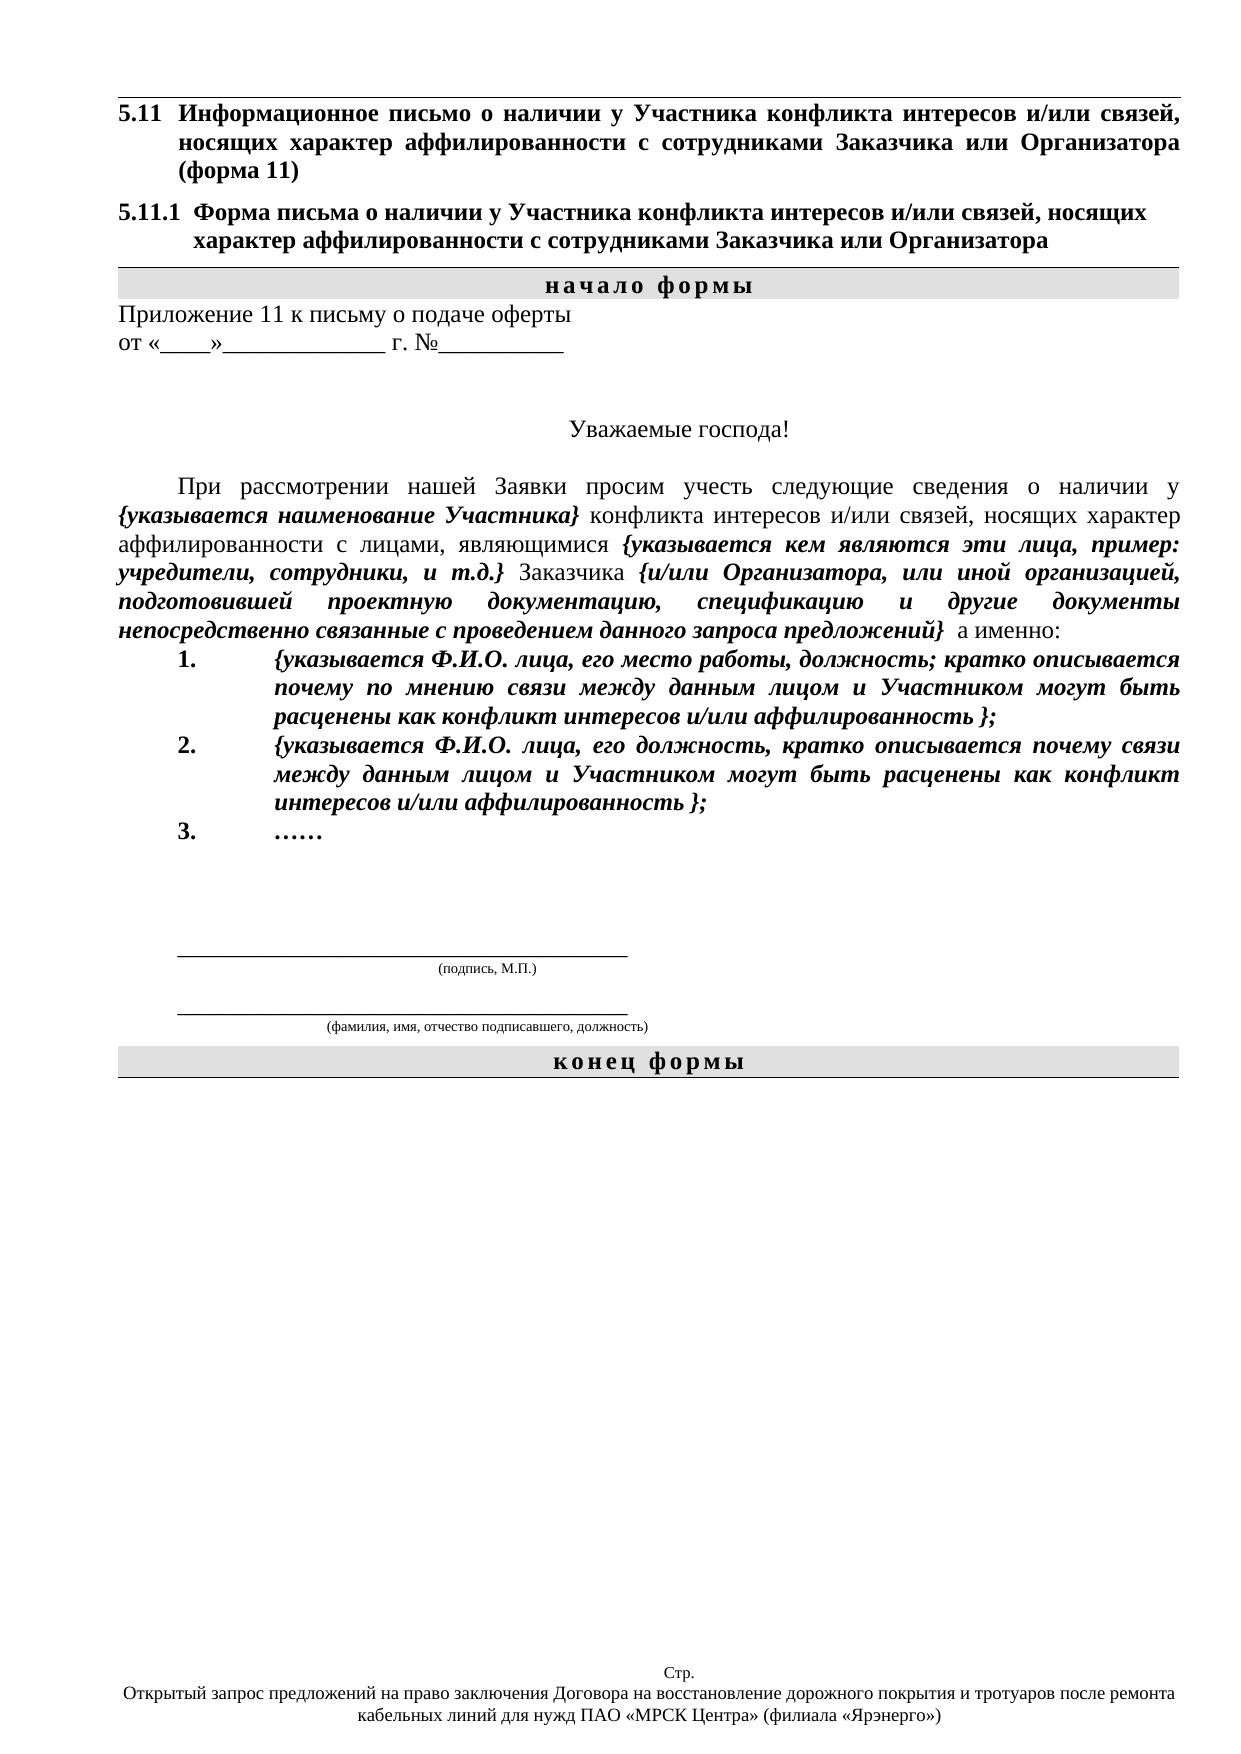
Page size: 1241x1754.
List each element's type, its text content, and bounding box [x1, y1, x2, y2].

list …… [177, 816, 1181, 845]
list {указывается Ф.И.О. лица, его должность, кратко описывается почему связи между данным лицом и Участником могут быть расценены как конфликт интересов и/или аффилированность }; [177, 730, 1181, 816]
text начало формы [118, 268, 1179, 299]
text Приложение 11 к письму о подаче оферты от «____»_____________ г. №__________ [118, 299, 1181, 356]
text ____________________________________ [118, 931, 1181, 960]
subtitle Форма письма о наличии у Участника конфликта интересов и/или связей, носящих характер аффилированности с сотрудниками Заказчика или Организатора [118, 197, 1181, 254]
text (подпись, М.П.) [118, 960, 797, 989]
text При рассмотрении нашей Заявки просим учесть следующие сведения о наличии у {указывается наименование Участника} конфликта интересов и/или связей, носящих характер аффилированности с лицами, являющимися {указывается кем являются эти лица, пример: учредители, сотрудники, и т.д.} Заказчика {и/или Организатора, или иной организацией, подготовившей проектную документацию, спецификацию и другие документы непосредственно связанные с проведением данного запроса предложений} а именно: [118, 471, 1181, 644]
list {указывается Ф.И.О. лица, его место работы, должность; кратко описывается почему по мнению связи между данным лицом и Участником могут быть расценены как конфликт интересов и/или аффилированность }; [177, 644, 1181, 730]
subtitle Информационное письмо о наличии у Участника конфликта интересов и/или связей, носящих характер аффилированности с сотрудниками Заказчика или Организатора (форма 11) [118, 98, 1181, 184]
text конец формы [118, 1046, 1179, 1077]
text ____________________________________ [118, 989, 1181, 1017]
text (фамилия, имя, отчество подписавшего, должность) [118, 1017, 797, 1046]
text Уважаемые господа! [118, 414, 1181, 442]
